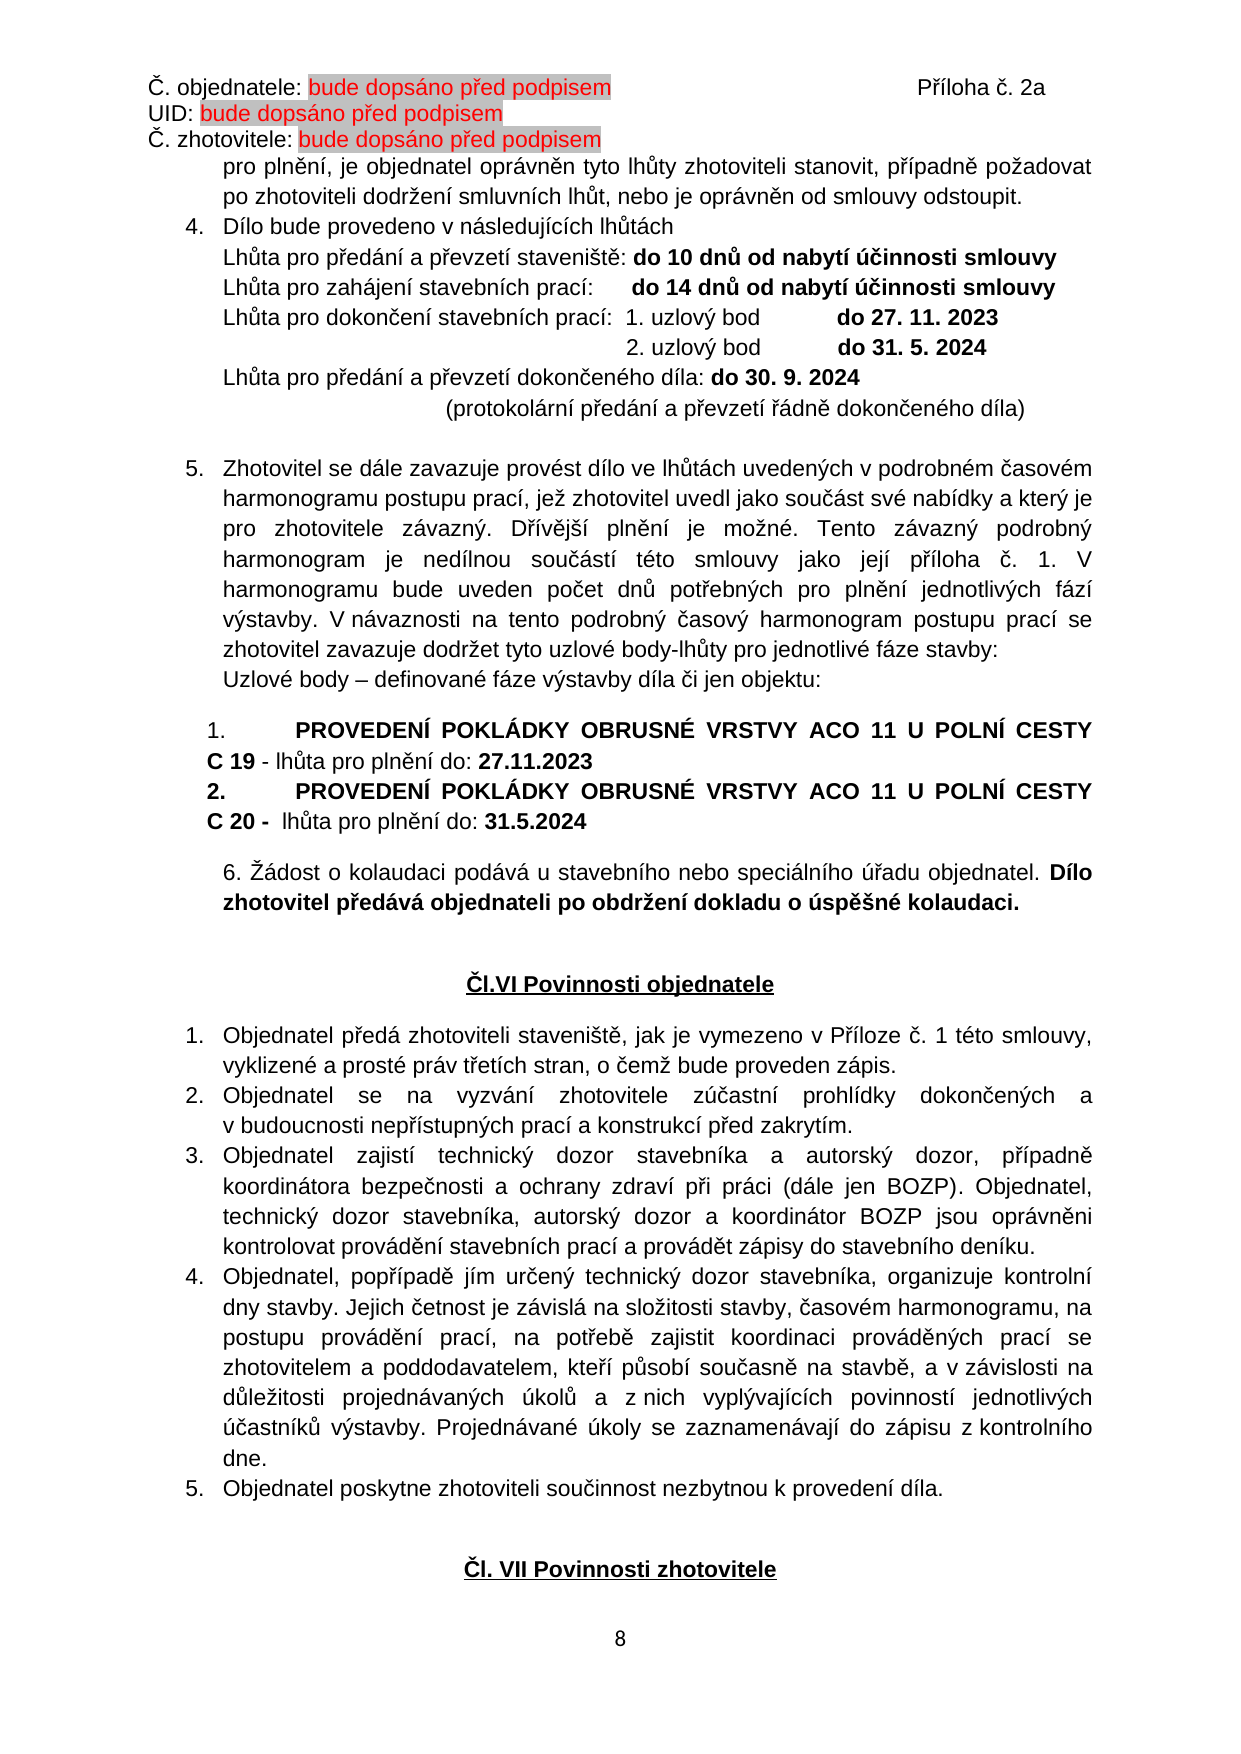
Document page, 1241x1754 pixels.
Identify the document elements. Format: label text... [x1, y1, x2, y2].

list Dílo bude provedeno v následujících lhůtách [185, 213, 1093, 239]
list Provedení pokládky obrusné vrstvy ACO 11 u polní cesty C 20 - lhůta pro plnění do: 31.5.2024 [207, 778, 1093, 834]
list Objednatel poskytne zhotoviteli součinnost nezbytnou k provedení díla. [185, 1475, 1093, 1501]
text Čl.VI Povinnosti objednatele [148, 971, 1093, 997]
list Zhotovitel se dále zavazuje provést dílo ve lhůtách uvedených v podrobném časovém harmonogramu postupu prací, jež zhotovitel uvedl jako součást své nabídky a který je pro zhotovitele závazný. Dřívější plnění je možné. Tento závazný podrobný harmonogram je nedílnou součástí této smlouvy jako její příloha č. 1. V harmonogramu bude uveden počet dnů potřebných pro plnění jednotlivých fází výstavby. V návaznosti na tento podrobný časový harmonogram postupu prací se zhotovitel zavazuje dodržet tyto uzlové body-lhůty pro jednotlivé fáze stavby: [185, 455, 1093, 662]
text Lhůta pro zahájení stavebních prací: do 14 dnů od nabytí účinnosti smlouvy [223, 274, 1093, 300]
list Provedení pokládky obrusné vrstvy ACO 11 u polní cesty C 19 - lhůta pro plnění do: 27.11.2023 [207, 717, 1093, 774]
list Objednatel, popřípadě jím určený technický dozor stavebníka, organizuje kontrolní dny stavby. Jejich četnost je závislá na složitosti stavby, časovém harmonogramu, na postupu provádění prací, na potřebě zajistit koordinaci prováděných prací se zhotovitelem a poddodavatelem, kteří působí současně na stavbě, a v závislosti na důležitosti projednávaných úkolů a z nich vyplývajících povinností jednotlivých účastníků výstavby. Projednávané úkoly se zaznamenávají do zápisu z kontrolního dne. [185, 1263, 1093, 1471]
list Objednatel předá zhotoviteli staveniště, jak je vymezeno v Příloze č. 1 této smlouvy, vyklizené a prosté práv třetích stran, o čemž bude proveden zápis. [185, 1022, 1093, 1078]
list Objednatel zajistí technický dozor stavebníka a autorský dozor, případně koordinátora bezpečnosti a ochrany zdraví při práci (dále jen BOZP). Objednatel, technický dozor stavebníka, autorský dozor a koordinátor BOZP jsou oprávněni kontrolovat provádění stavebních prací a provádět zápisy do stavebního deníku. [185, 1142, 1093, 1259]
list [185, 153, 1093, 209]
list Objednatel se na vyzvání zhotovitele zúčastní prohlídky dokončených a v budoucnosti nepřístupných prací a konstrukcí před zakrytím. [185, 1082, 1093, 1138]
text Lhůta pro předání a převzetí dokončeného díla: do 30. 9. 2024 [223, 364, 1093, 391]
text 6. Žádost o kolaudaci podává u stavebního nebo speciálního úřadu objednatel. Dílo zhotovitel předává objednateli po obdržení dokladu o úspěšné kolaudaci. [223, 859, 1093, 916]
text Čl. VII Povinnosti zhotovitele [148, 1556, 1093, 1582]
text (protokolární předání a převzetí řádně dokončeného díla) [223, 394, 1093, 421]
text Lhůta pro dokončení stavebních prací: 1. uzlový bod do 27. 11. 2023 [223, 304, 1093, 330]
text Uzlové body – definované fáze výstavby díla či jen objektu: [223, 666, 1093, 693]
text 2. uzlový bod do 31. 5. 2024 [448, 334, 1093, 360]
text Lhůta pro předání a převzetí staveniště: do 10 dnů od nabytí účinnosti smlouvy [223, 243, 1093, 270]
